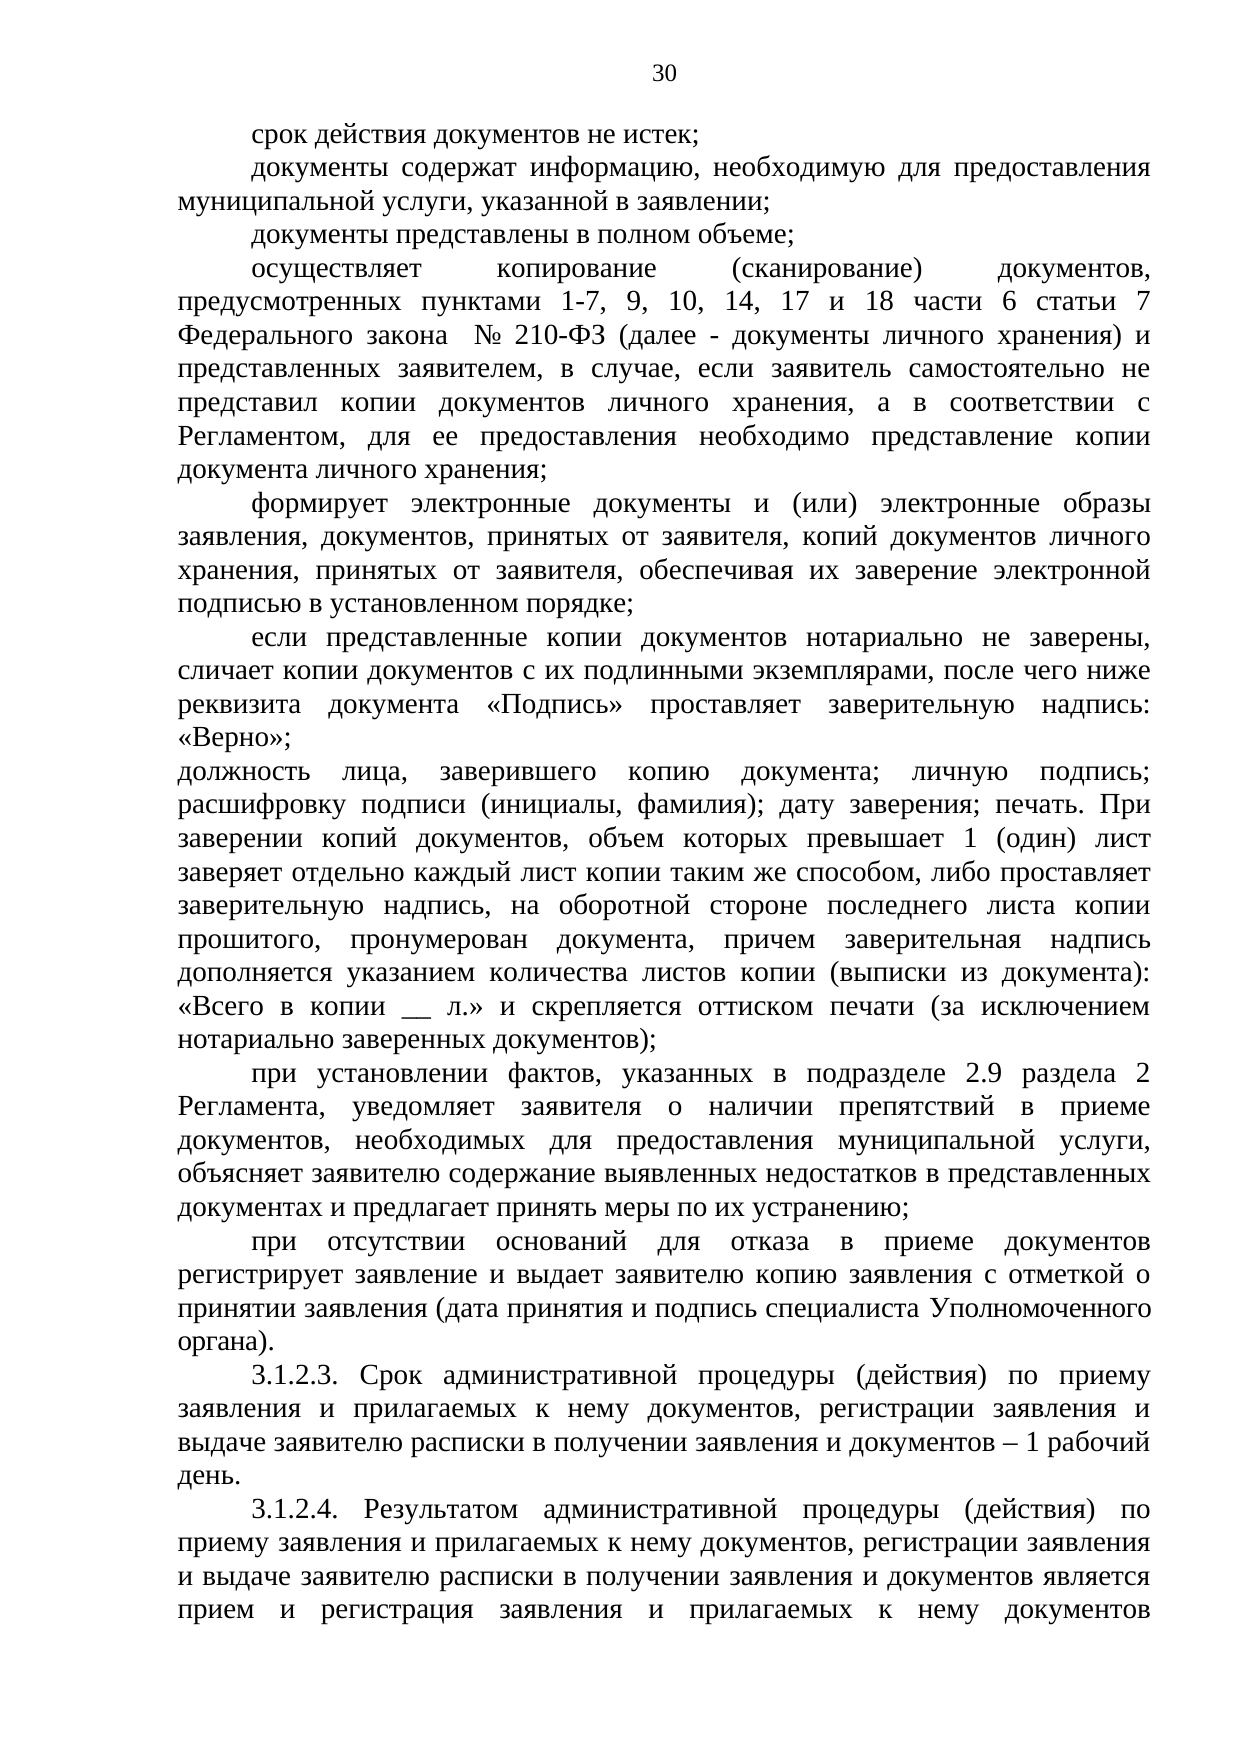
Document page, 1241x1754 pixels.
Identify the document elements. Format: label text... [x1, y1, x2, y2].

text при отсутствии оснований для отказа в приеме документов регистрирует заявление и выдает заявителю копию заявления с отметкой о принятии заявления (дата принятия и подпись специалиста Уполномоченного органа). [177, 1223, 1152, 1357]
text срок действия документов не истек; [177, 116, 1152, 149]
text осуществляет копирование (сканирование) документов, предусмотренных пунктами 1-7, 9, 10, 14, 17 и 18 части 6 статьи 7 Федерального закона № 210-ФЗ (далее - документы личного хранения) и представленных заявителем, в случае, если заявитель самостоятельно не представил копии документов личного хранения, а в соответствии с Регламентом, для ее предоставления необходимо представление копии документа личного хранения; [177, 250, 1152, 485]
text документы содержат информацию, необходимую для предоставления муниципальной услуги, указанной в заявлении; [177, 149, 1152, 216]
text если представленные копии документов нотариально не заверены, сличает копии документов с их подлинными экземплярами, после чего ниже реквизита документа «Подпись» проставляет заверительную надпись: «Верно»; [177, 619, 1152, 753]
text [177, 1491, 1152, 1625]
text формирует электронные документы и (или) электронные образы заявления, документов, принятых от заявителя, копий документов личного хранения, принятых от заявителя, обеспечивая их заверение электронной подписью в установленном порядке; [177, 485, 1152, 619]
text 3.1.2.3. Срок административной процедуры (действия) по приему заявления и прилагаемых к нему документов, регистрации заявления и выдаче заявителю расписки в получении заявления и документов – 1 рабочий день. [177, 1357, 1152, 1491]
text при установлении фактов, указанных в подразделе 2.9 раздела 2 Регламента, уведомляет заявителя о наличии препятствий в приеме документов, необходимых для предоставления муниципальной услуги, объясняет заявителю содержание выявленных недостатков в представленных документах и предлагает принять меры по их устранению; [177, 1055, 1152, 1223]
text документы представлены в полном объеме; [177, 216, 1152, 250]
text должность лица, заверившего копию документа; личную подпись; расшифровку подписи (инициалы, фамилия); дату заверения; печать. При заверении копий документов, объем которых превышает 1 (один) лист заверяет отдельно каждый лист копии таким же способом, либо проставляет заверительную надпись, на оборотной стороне последнего листа копии прошитого, пронумерован документа, причем заверительная надпись дополняется указанием количества листов копии (выписки из документа): «Всего в копии __ л.» и скрепляется оттиском печати (за исключением нотариально заверенных документов); [177, 753, 1152, 1055]
